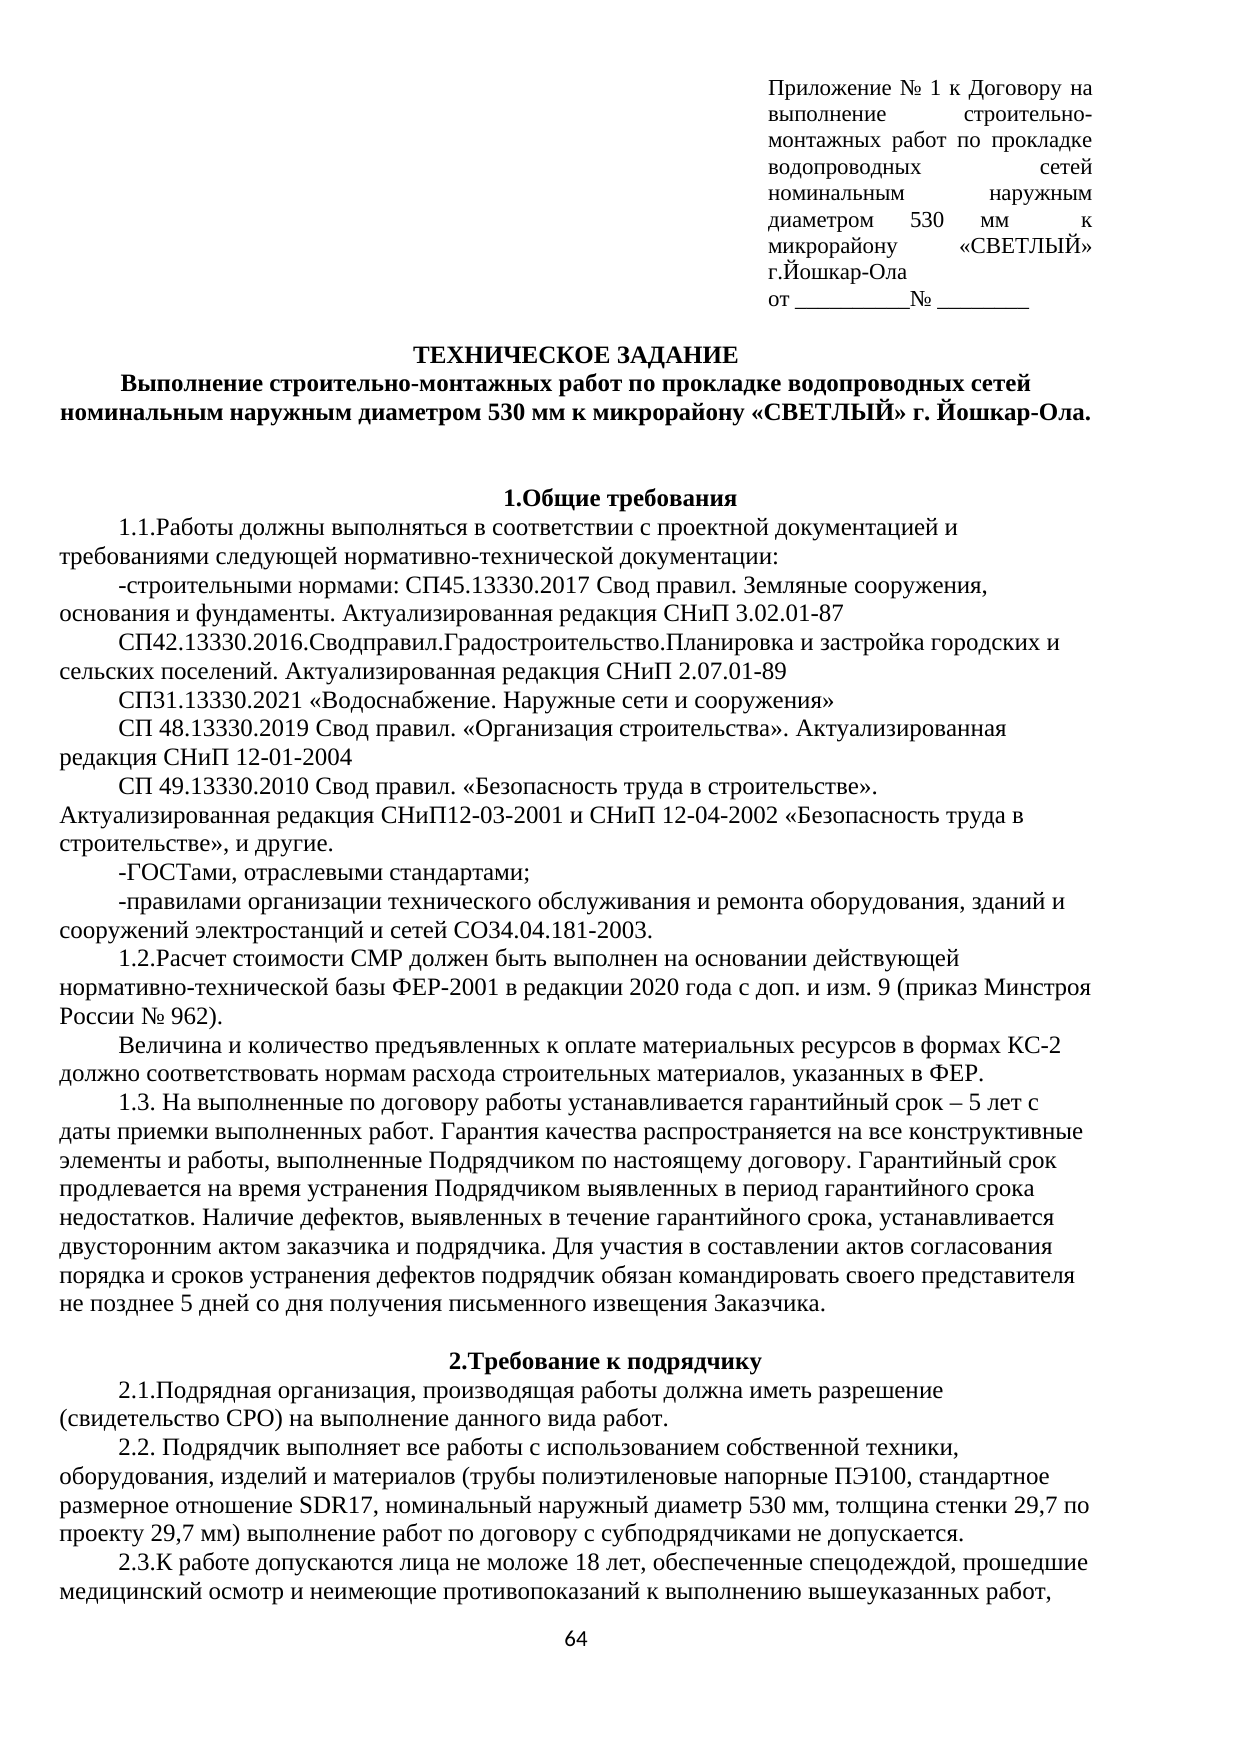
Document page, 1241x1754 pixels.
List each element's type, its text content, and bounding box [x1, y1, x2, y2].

text СП31.13330.2021 «Водоснабжение. Наружные сети и сооружения» [59, 685, 1092, 713]
text 2.1.Подрядная организация, производящая работы должна иметь разрешение (свидетельство СРО) на выполнение данного вида работ. [59, 1375, 1092, 1432]
text СП 49.13330.2010 Свод правил. «Безопасность труда в строительстве». Актуализированная редакция СНиП12-03-2001 и СНиП 12-04-2002 «Безопасность труда в строительстве», и другие. [59, 771, 1092, 857]
text Величина и количество предъявленных к оплате материальных ресурсов в формах КС-2 должно соответствовать нормам расхода строительных материалов, указанных в ФЕР. [59, 1030, 1092, 1087]
text -правилами организации технического обслуживания и ремонта оборудования, зданий и сооружений электростанций и сетей СО34.04.181-2003. [59, 886, 1092, 943]
text от __________№ ________ [768, 285, 1092, 311]
text 1.2.Расчет стоимости СМР должен быть выполнен на основании действующей нормативно-технической базы ФЕР-2001 в редакции 2020 года с доп. и изм. 9 (приказ Минстроя России № 962). [59, 943, 1092, 1030]
text 2.2. Подрядчик выполняет все работы с использованием собственной техники, оборудования, изделий и материалов (трубы полиэтиленовые напорные ПЭ100, стандартное размерное отношение SDR17, номинальный наружный диаметр 530 мм, толщина стенки 29,7 по проекту 29,7 мм) выполнение работ по договору с субподрядчиками не допускается. [59, 1432, 1092, 1547]
text Выполнение строительно-монтажных работ по прокладке водопроводных сетей номинальным наружным диаметром 530 мм к микрорайону «СВЕТЛЫЙ» г. Йошкар-Ола. [59, 368, 1092, 426]
text -ГОСТами, отраслевыми стандартами; [59, 857, 1092, 886]
text ТЕХНИЧЕСКОЕ ЗАДАНИЕ [59, 340, 1092, 368]
text -строительными нормами: СП45.13330.2017 Свод правил. Земляные сооружения, основания и фундаменты. Актуализированная редакция СНиП 3.02.01-87 [59, 570, 1092, 627]
text 1.3. На выполненные по договору работы устанавливается гарантийный срок – 5 лет с даты приемки выполненных работ. Гарантия качества распространяется на все конструктивные элементы и работы, выполненные Подрядчиком по настоящему договору. Гарантийный срок продлевается на время устранения Подрядчиком выявленных в период гарантийного срока недостатков. Наличие дефектов, выявленных в течение гарантийного срока, устанавливается двусторонним актом заказчика и подрядчика. Для участия в составлении актов согласования порядка и сроков устранения дефектов подрядчик обязан командировать своего представителя не позднее 5 дней со дня получения письменного извещения Заказчика. [59, 1087, 1092, 1317]
text СП42.13330.2016.Сводправил.Градостроительство.Планировка и застройка городских и сельских поселений. Актуализированная редакция СНиП 2.07.01-89 [59, 627, 1092, 685]
text СП 48.13330.2019 Свод правил. «Организация строительства». Актуализированная редакция СНиП 12-01-2004 [59, 713, 1092, 771]
text 2.Требование к подрядчику [59, 1346, 1092, 1375]
text Приложение № 1 к Договору на выполнение строительно-монтажных работ по прокладке водопроводных сетей номинальным наружным диаметром 530 мм к микрорайону «СВЕТЛЫЙ» г.Йошкар-Ола [768, 74, 1092, 285]
text 1.Общие требования [59, 483, 1092, 512]
text 1.1.Работы должны выполняться в соответствии с проектной документацией и требованиями следующей нормативно-технической документации: [59, 512, 1092, 570]
